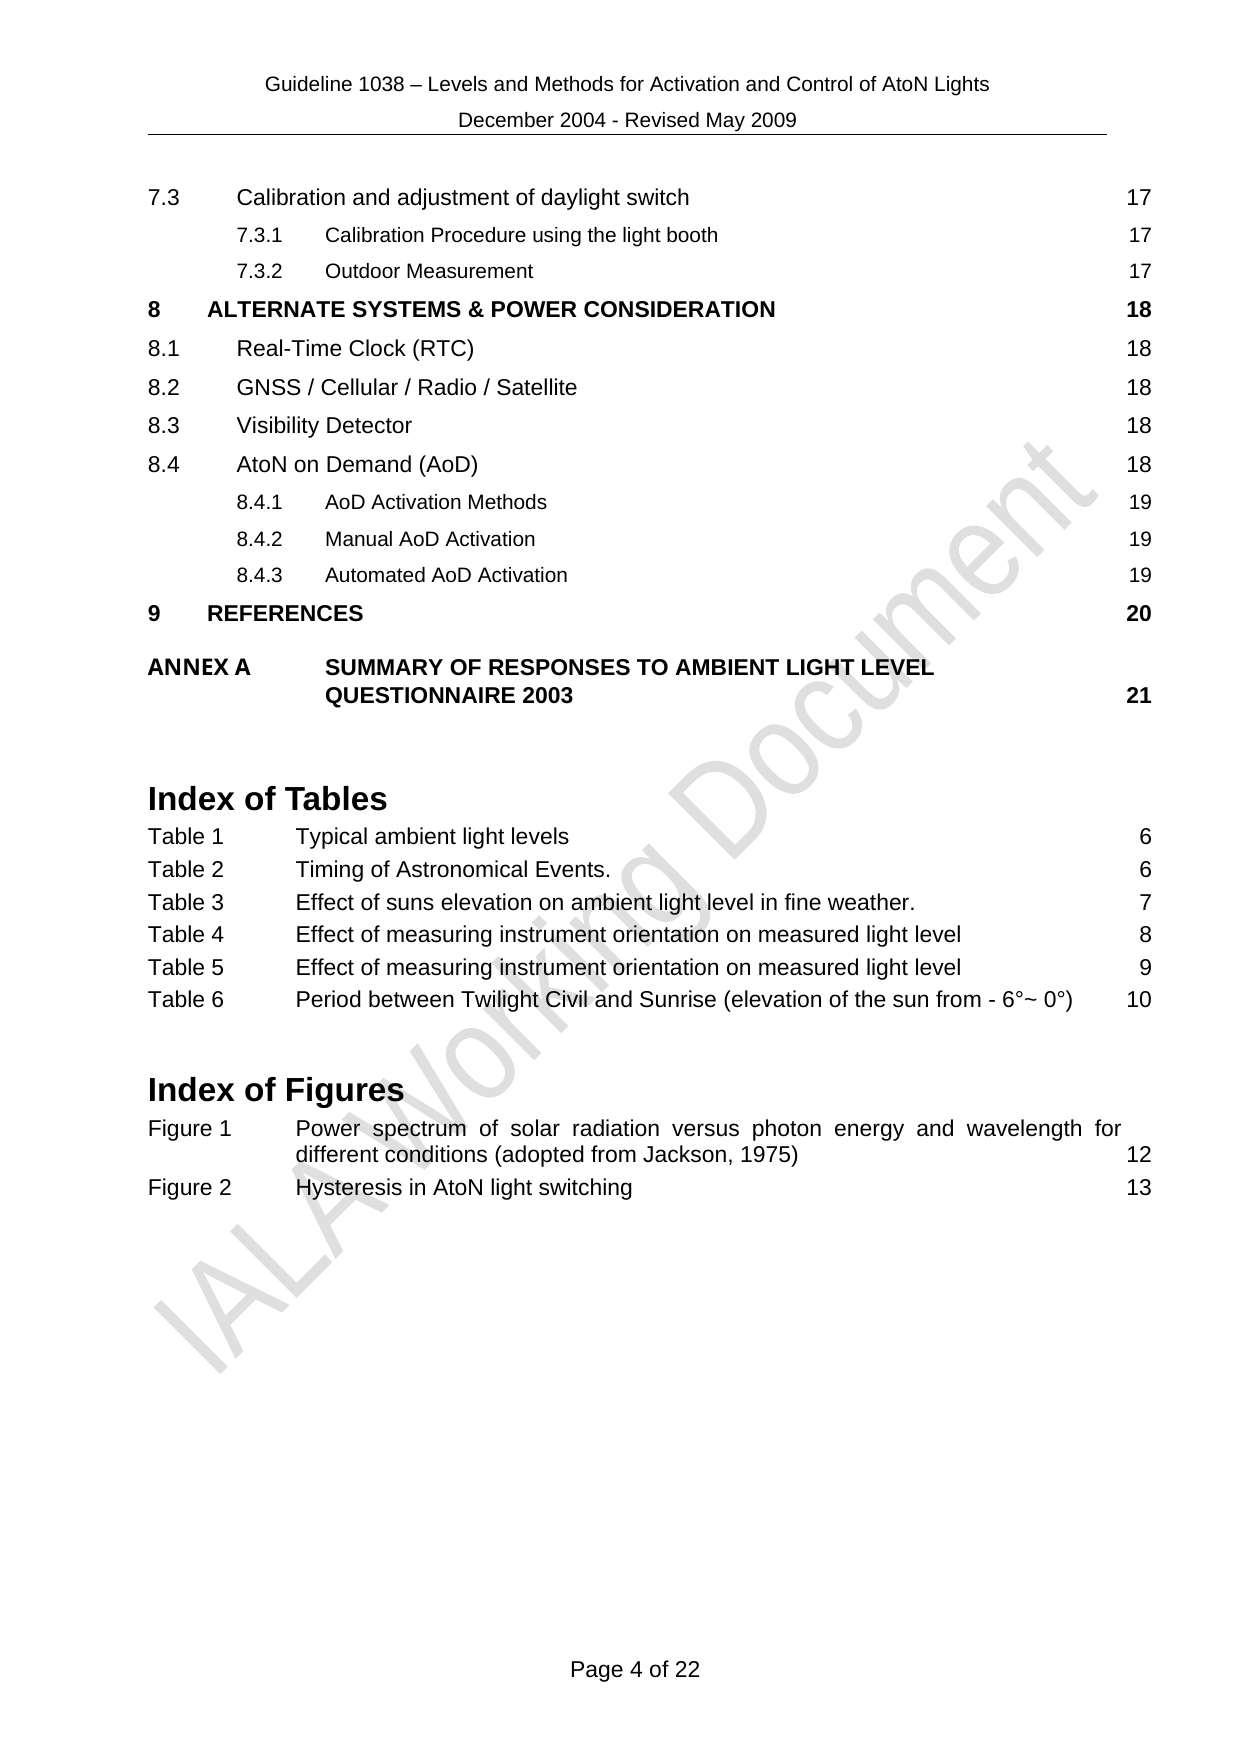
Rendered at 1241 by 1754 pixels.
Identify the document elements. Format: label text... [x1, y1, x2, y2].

text Table 5 Effect of measuring instrument orientation on measured light level 9 [148, 954, 1107, 980]
text 9 REFERENCES 20 [148, 599, 1107, 626]
text Table 2 Timing of Astronomical Events. 6 [148, 856, 1107, 882]
text Table 1 Typical ambient light levels 6 [148, 823, 1107, 849]
text 8.2 GNSS / Cellular / Radio / Satellite 18 [148, 373, 1107, 400]
text 8 Alternate systems & POWER consideration 18 [148, 296, 1107, 322]
title Index of Tables [148, 778, 1122, 817]
title Index of Figures [148, 1070, 1122, 1109]
text 8.4.1 AoD Activation Methods 19 [236, 490, 1107, 514]
text 7.3.1 Calibration Procedure using the light booth 17 [236, 223, 1107, 247]
text 8.4.3 Automated AoD Activation 19 [236, 563, 1107, 587]
text ANNEX A Summary of Responses to Ambient Light Level Questionnaire 2003 21 [148, 651, 1107, 708]
text 7.3.2 Outdoor Measurement 17 [236, 259, 1107, 283]
text 8.4 AtoN on Demand (AoD) 18 [148, 451, 1107, 478]
text 7.3 Calibration and adjustment of daylight switch 17 [148, 184, 1107, 210]
text 8.1 Real-Time Clock (RTC) 18 [148, 335, 1107, 361]
text Table 4 Effect of measuring instrument orientation on measured light level 8 [148, 921, 1107, 947]
text Figure 1 Power spectrum of solar radiation versus photon energy and wavelength for different conditions (adopted from Jackson, 1975) 12 [148, 1115, 1122, 1168]
text Table 6 Period between Twilight Civil and Sunrise (elevation of the sun from - 6°~ 0°) 10 [148, 986, 1107, 1013]
text 8.4.2 Manual AoD Activation 19 [236, 527, 1107, 551]
text Figure 2 Hysteresis in AtoN light switching 13 [148, 1174, 1122, 1200]
text 8.3 Visibility Detector 18 [148, 412, 1107, 439]
text Table 3 Effect of suns elevation on ambient light level in fine weather. 7 [148, 888, 1107, 915]
